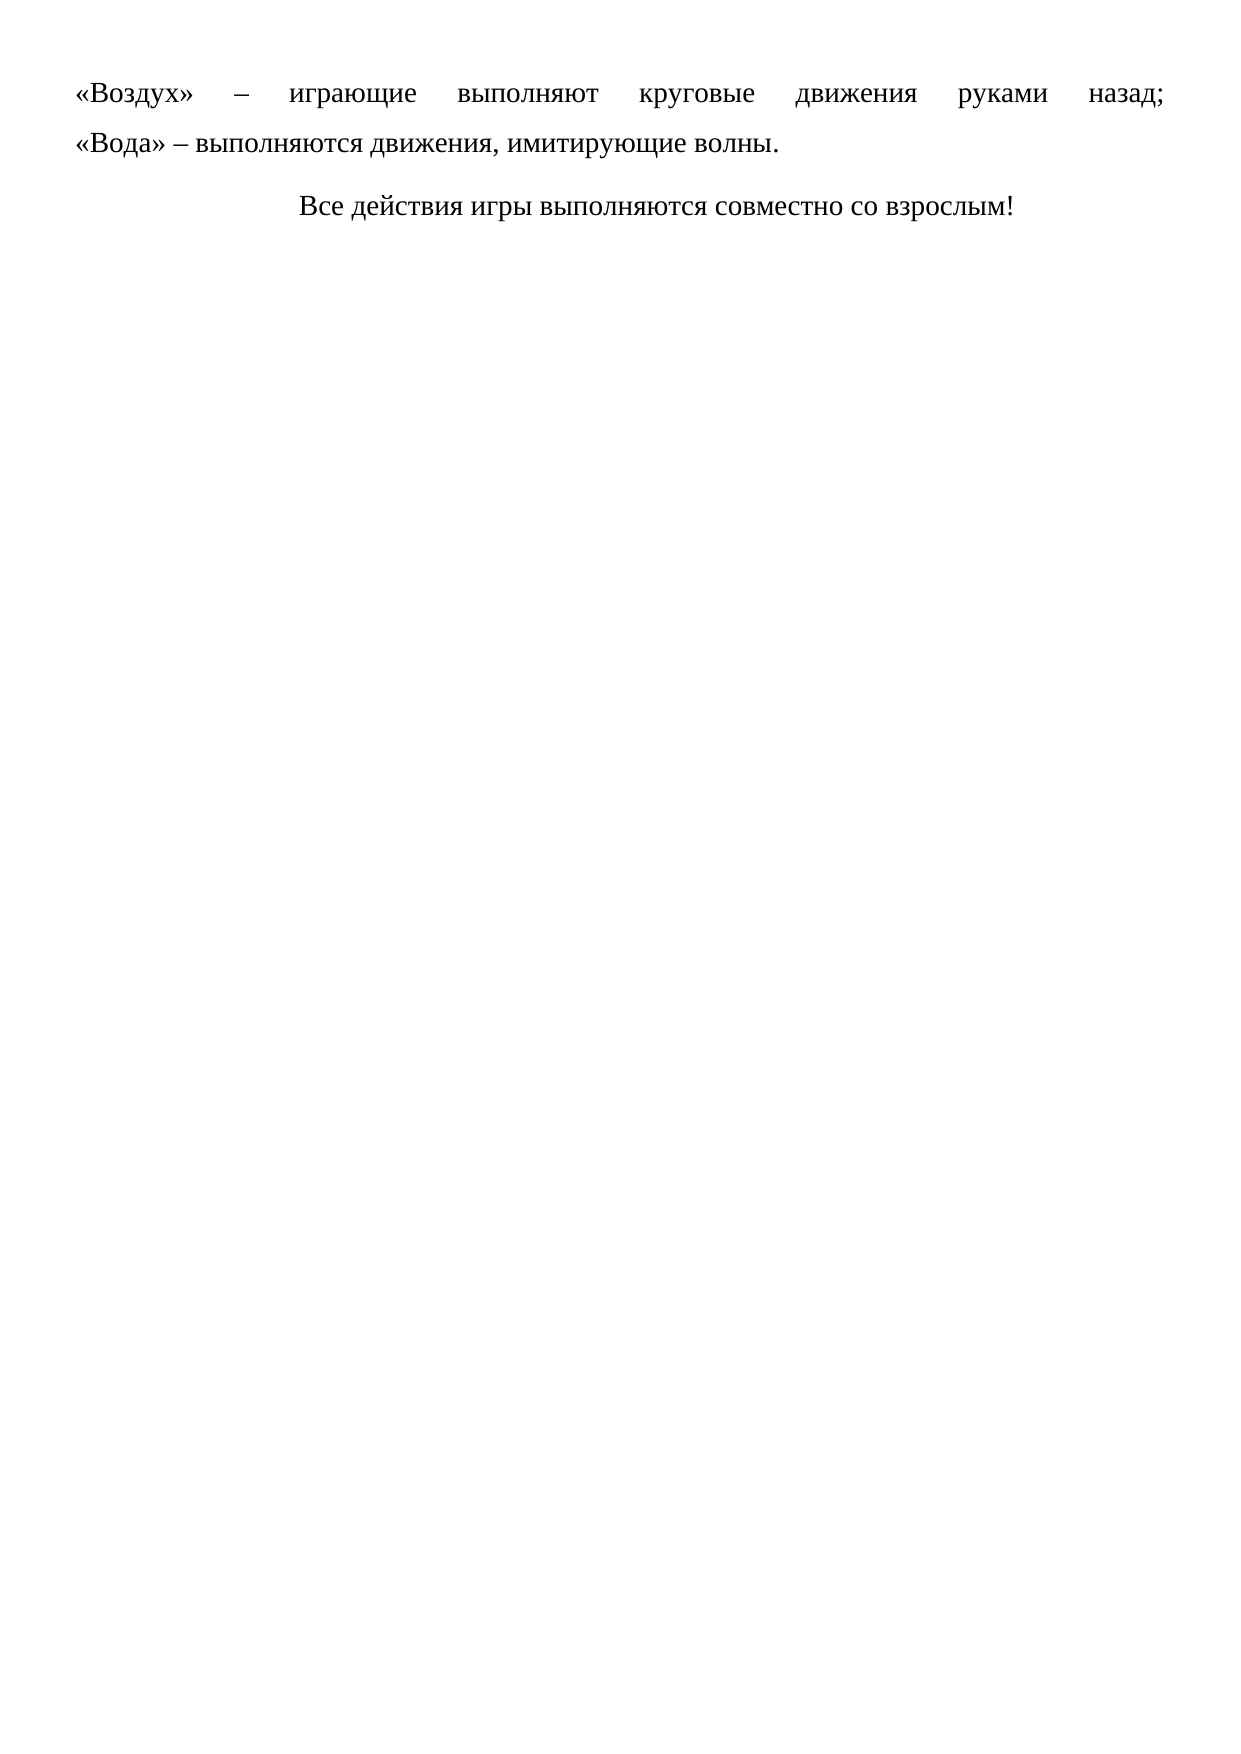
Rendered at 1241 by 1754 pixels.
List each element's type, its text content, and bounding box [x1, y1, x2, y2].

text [75, 75, 1165, 159]
text Все действия игры выполняются совместно со взрослым! [75, 188, 1165, 222]
